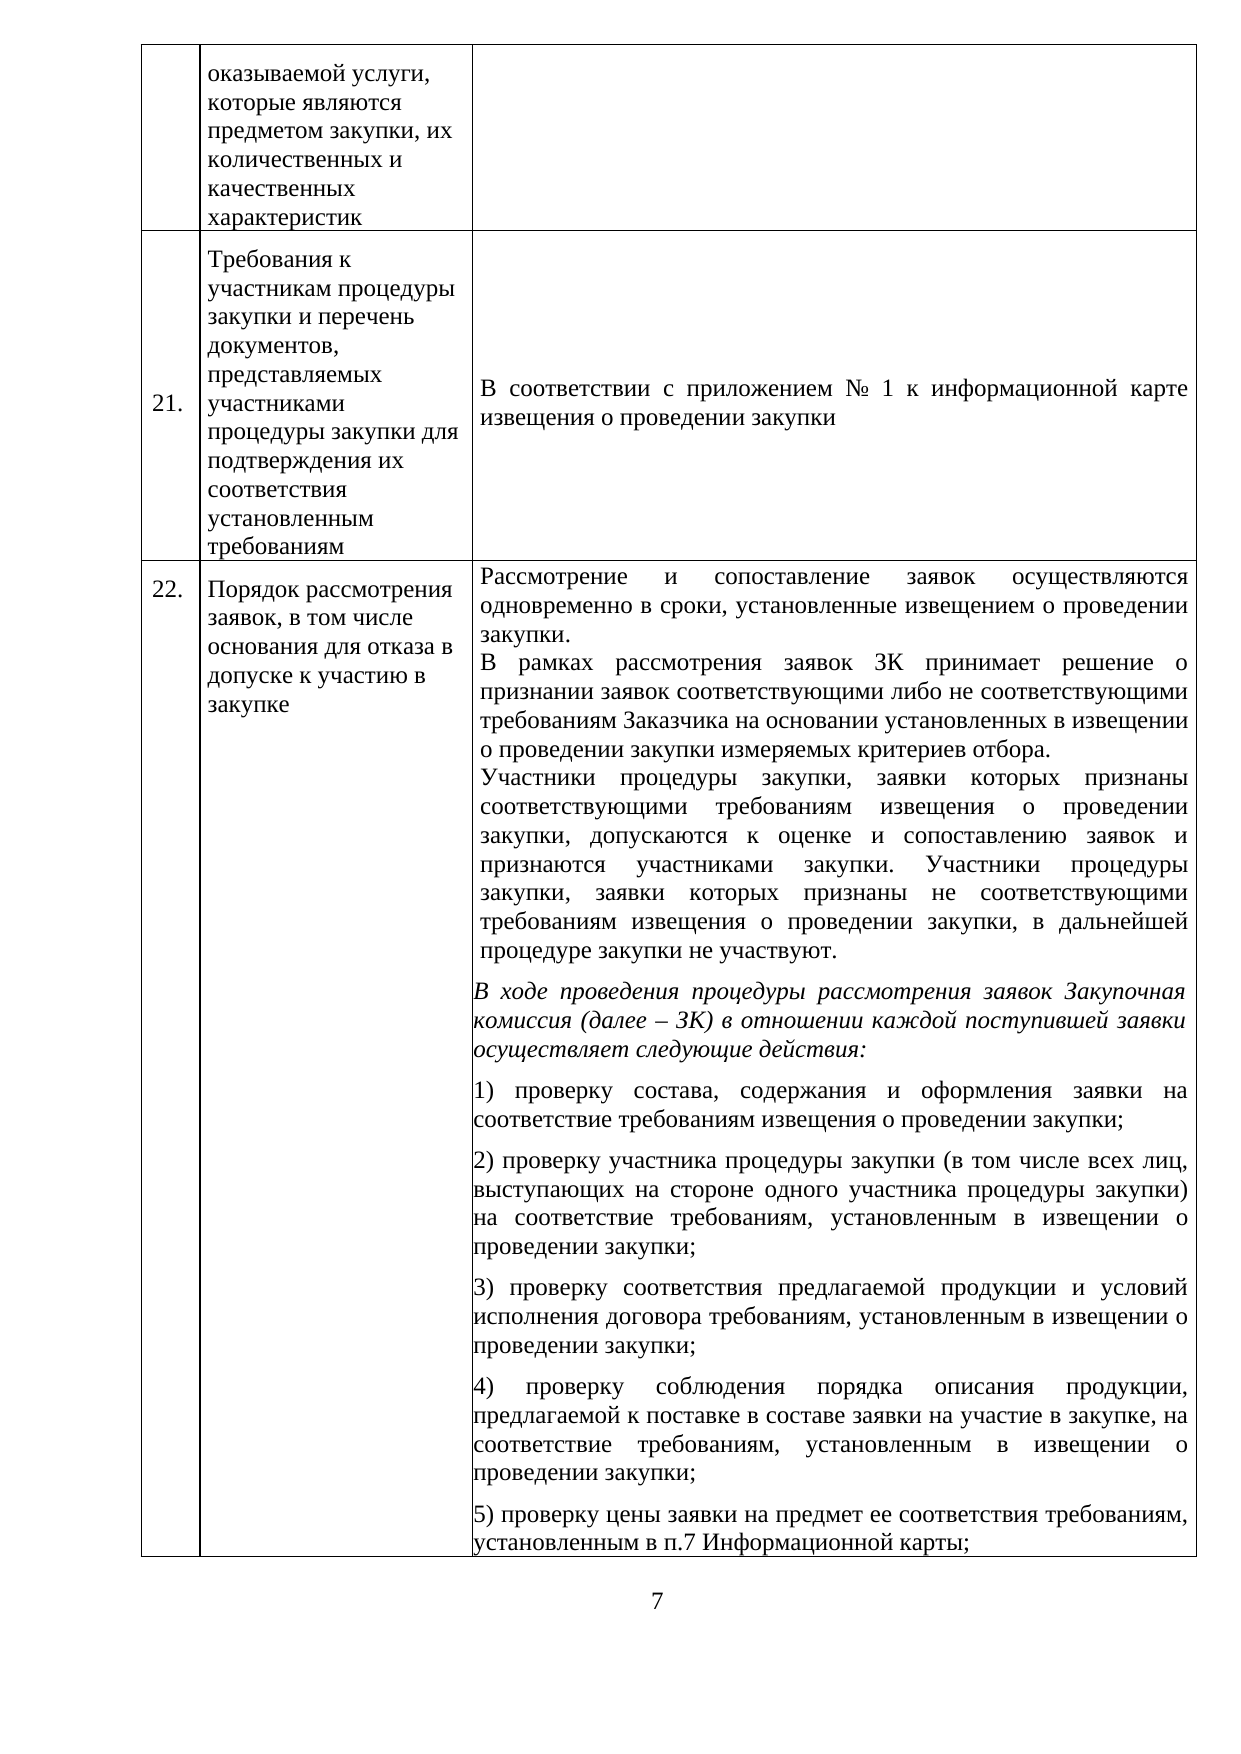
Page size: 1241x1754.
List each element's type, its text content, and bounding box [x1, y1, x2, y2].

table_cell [473, 45, 1196, 230]
table_cell [142, 231, 199, 560]
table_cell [201, 45, 472, 230]
table_cell Требования к участникам процедуры закупки и перечень документов, представляемых участниками процедуры закупки для подтверждения их соответствия установленным требованиям [201, 231, 472, 560]
table_cell [142, 45, 199, 230]
table_cell [142, 561, 199, 1556]
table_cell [201, 561, 472, 1556]
table_cell В соответствии с приложением № 1 к информационной карте извещения о проведении закупки [473, 231, 1196, 560]
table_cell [473, 561, 1196, 1556]
